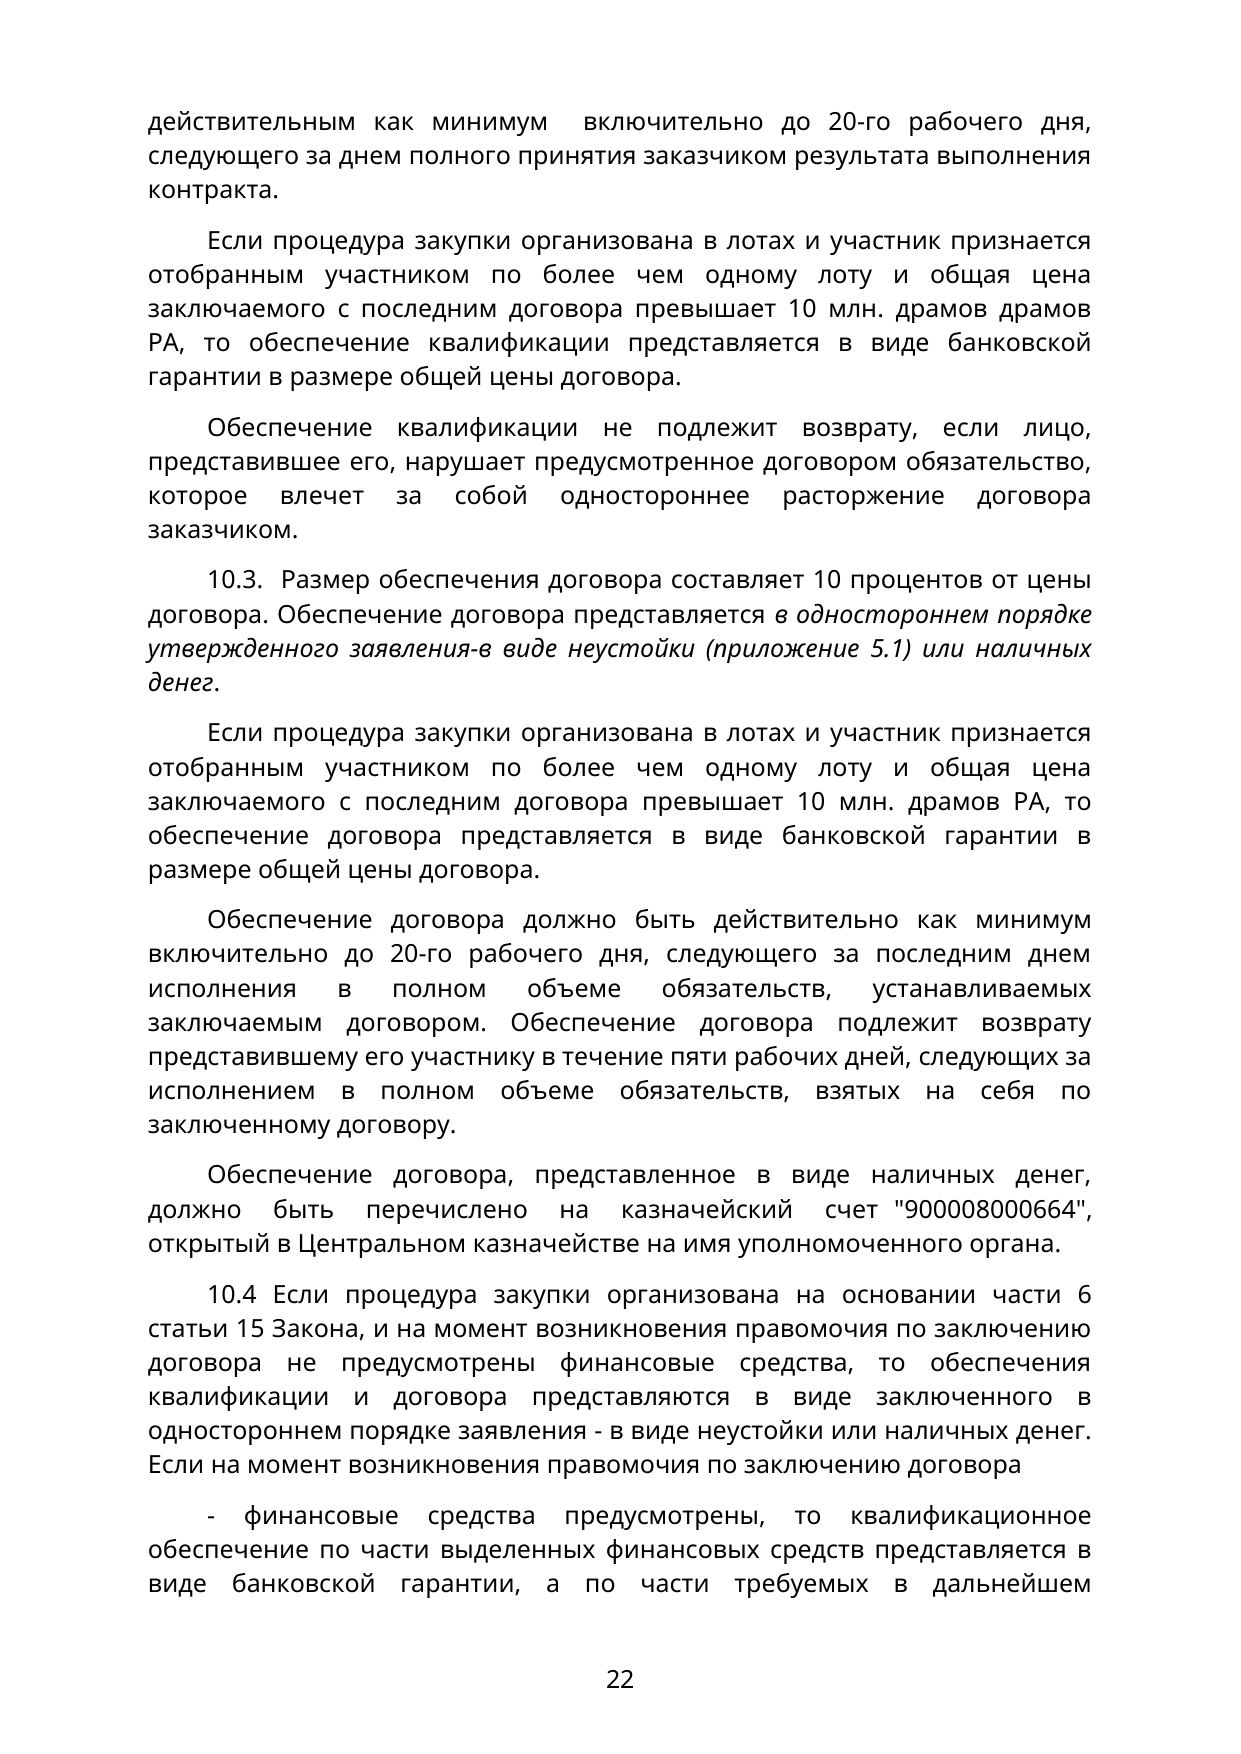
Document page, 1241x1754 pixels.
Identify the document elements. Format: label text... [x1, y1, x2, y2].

text Обеспечение квалификации не подлежит возврату, если лицо, представившее его, нарушает предусмотренное договором обязательство, которое влечет за собой одностороннее расторжение договора заказчиком. [148, 409, 1092, 546]
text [148, 103, 1092, 206]
text 10.4 Если процедура закупки организована на основании части 6 статьи 15 Закона, и на момент возникновения правомочия по заключению договора не предусмотрены финансовые средства, то обеспечения квалификации и договора представляются в виде заключенного в одностороннем порядке заявления - в виде неустойки или наличных денег. Если на момент возникновения правомочия по заключению договора [148, 1276, 1092, 1481]
text Обеспечение договора, представленное в виде наличных денег, должно быть перечислено на казначейский счет "900008000664", открытый в Центральном казначействе на имя уполномоченного органа. [148, 1157, 1092, 1259]
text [148, 1497, 1092, 1599]
text Обеспечение договора должно быть действительно как минимум включительно до 20-го рабочего дня, следующего за последним днем исполнения в полном объеме обязательств, устанавливаемых заключаемым договором. Обеспечение договора подлежит возврату представившему его участнику в течение пяти рабочих дней, следующих за исполнением в полном объеме обязательств, взятых на себя по заключенному договору. [148, 902, 1092, 1141]
text 10.3. Размер обеспечения договора составляет 10 процентов от цены договора. Обеспечение договора представляется в одностороннем порядке утвержденного заявления-в виде неустойки (приложение 5.1) или наличных денег. [148, 562, 1092, 698]
text Если процедура закупки организована в лотах и участник признается отобранным участником по более чем одному лоту и общая цена заключаемого с последним договора превышает 10 млн. драмов драмов РА, то обеспечение квалификации представляется в виде банковской гарантии в размере общей цены договора. [148, 222, 1092, 393]
text Если процедура закупки организована в лотах и участник признается отобранным участником по более чем одному лоту и общая цена заключаемого с последним договора превышает 10 млн. драмов РА, то обеспечение договора представляется в виде банковской гарантии в размере общей цены договора. [148, 715, 1092, 885]
